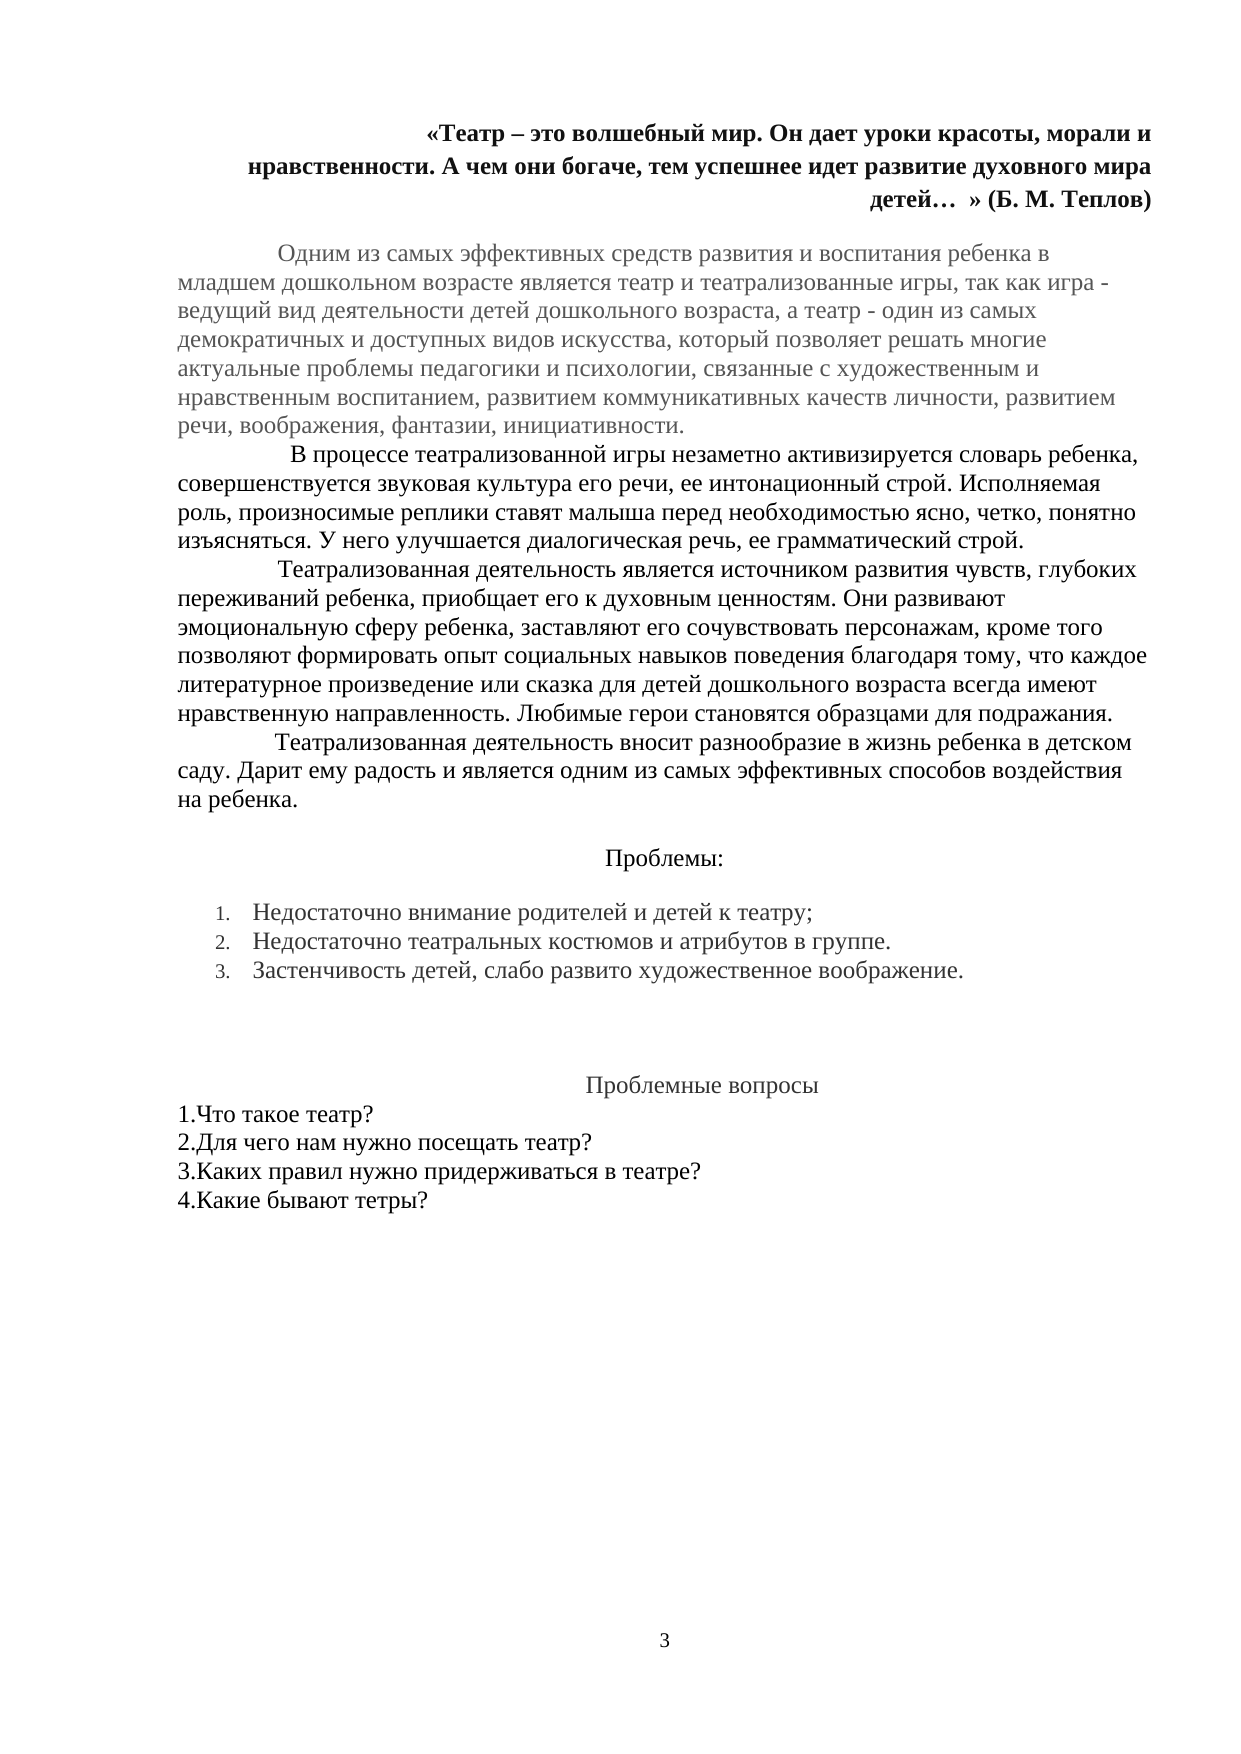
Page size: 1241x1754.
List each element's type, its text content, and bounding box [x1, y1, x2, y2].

text 3.Каких правил нужно придерживаться в театре? [177, 1156, 1152, 1185]
text Одним из самых эффективных средств развития и воспитания ребенка в младшем дошкольном возрасте является театр и театрализованные игры, так как игра - ведущий вид деятельности детей дошкольного возраста, а театр - один из самых демократичных и доступных видов искусства, который позволяет решать многие актуальные проблемы педагогики и психологии, связанные с художественным и нравственным воспитанием, развитием коммуникативных качеств личности, развитием речи, воображения, фантазии, инициативности. [685, 238, 1152, 439]
text Театрализованная деятельность вносит разнообразие в жизнь ребенка в детском саду. Дарит ему радость и является одним из самых эффективных способов воздействия на ребенка. [177, 727, 1152, 813]
list Застенчивость детей, слабо развито художественное воображение. [215, 955, 1152, 984]
text 2.Для чего нам нужно посещать театр? [177, 1127, 1152, 1156]
text 4.Какие бывают тетры? [177, 1185, 1152, 1214]
text «Театр – это волшебный мир. Он дает уроки красоты, морали и нравственности. А чем они богаче, тем успешнее идет развитие духовного мира детей… » (Б. М. Теплов) [177, 118, 1152, 213]
text В процессе театрализованной игры незаметно активизируется словарь ребенка, совершенствуется звуковая культура его речи, ее интонационный строй. Исполняемая роль, произносимые реплики ставят малыша перед необходимостью ясно, четко, понятно изъясняться. У него улучшается диалогическая речь, ее грамматический строй. [177, 439, 1152, 554]
text Театрализованная деятельность является источником развития чувств, глубоких переживаний ребенка, приобщает его к духовным ценностям. Они развивают эмоциональную сферу ребенка, заставляют его сочувствовать персонажам, кроме того позволяют формировать опыт социальных навыков поведения благодаря тому, что каждое литературное произведение или сказка для детей дошкольного возраста всегда имеют нравственную направленность. Любимые герои становятся образцами для подражания. [177, 554, 1152, 727]
text Проблемы: [177, 843, 1152, 872]
list Недостаточно внимание родителей и детей к театру; [215, 897, 1152, 926]
text 1.Что такое театр? [177, 1099, 1152, 1127]
text Проблемные вопросы [252, 1070, 1152, 1099]
list Недостаточно театральных костюмов и атрибутов в группе. [215, 926, 1152, 955]
